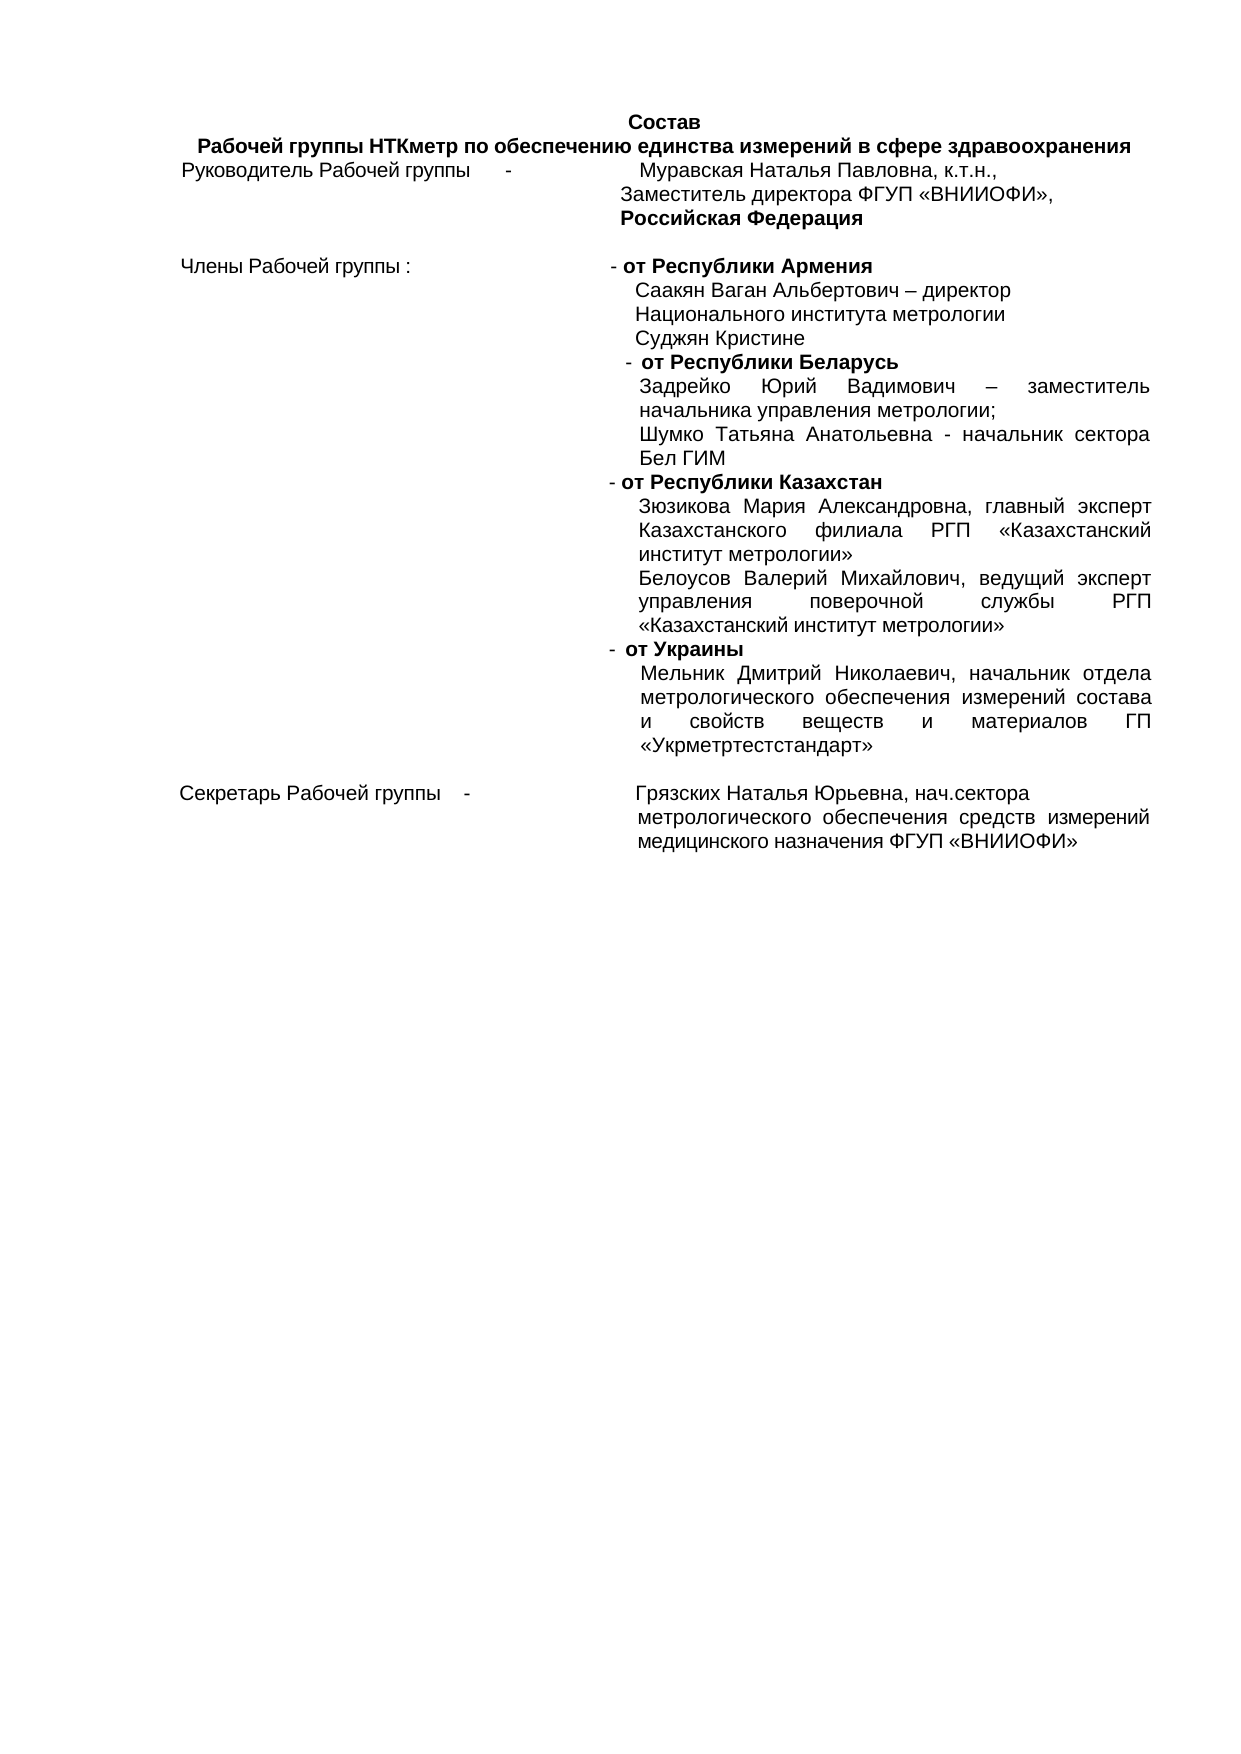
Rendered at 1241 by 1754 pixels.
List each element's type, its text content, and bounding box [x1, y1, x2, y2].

text Секретарь Рабочей группы - Грязских Наталья Юрьевна, нач.сектора [179, 781, 1152, 805]
text Саакян Ваган Альбертович – директор Национального института метрологии [635, 278, 1152, 326]
text Заместитель директора ФГУП «ВНИИОФИ», Российская Федерация [620, 182, 1152, 230]
text Задрейко Юрий Вадимович – заместитель начальника управления метрологии; [639, 374, 1151, 422]
text Суджян Кристине [635, 326, 1152, 350]
text Шумко Татьяна Анатольевна - начальник сектора Бел ГИМ [639, 422, 1151, 469]
text - от Украины [608, 637, 1152, 661]
text Белоусов Валерий Михайлович, ведущий эксперт управления поверочной службы РГП «Казахстанский институт метрологии» [638, 565, 1152, 637]
text метрологического обеспечения средств измерений медицинского назначения ФГУП «ВНИИОФИ» [637, 805, 1150, 853]
text - от Республики Беларусь [625, 350, 1152, 374]
text - от Республики Казахстан [180, 469, 1152, 493]
text Мельник Дмитрий Николаевич, начальник отдела метрологического обеспечения измерений состава и свойств веществ и материалов ГП «Укрметртестстандарт» [640, 661, 1152, 757]
text Руководитель Рабочей группы - Муравская Наталья Павловна, к.т.н., [181, 158, 1152, 182]
text Члены Рабочей группы : - от Республики Армения [180, 254, 1152, 278]
text Зюзикова Мария Александровна, главный эксперт Казахстанского филиала РГП «Казахстанский институт метрологии» [638, 493, 1152, 565]
text Рабочей группы НТКметр по обеспечению единства измерений в сфере здравоохранения [177, 134, 1152, 158]
text Состав [177, 110, 1152, 134]
